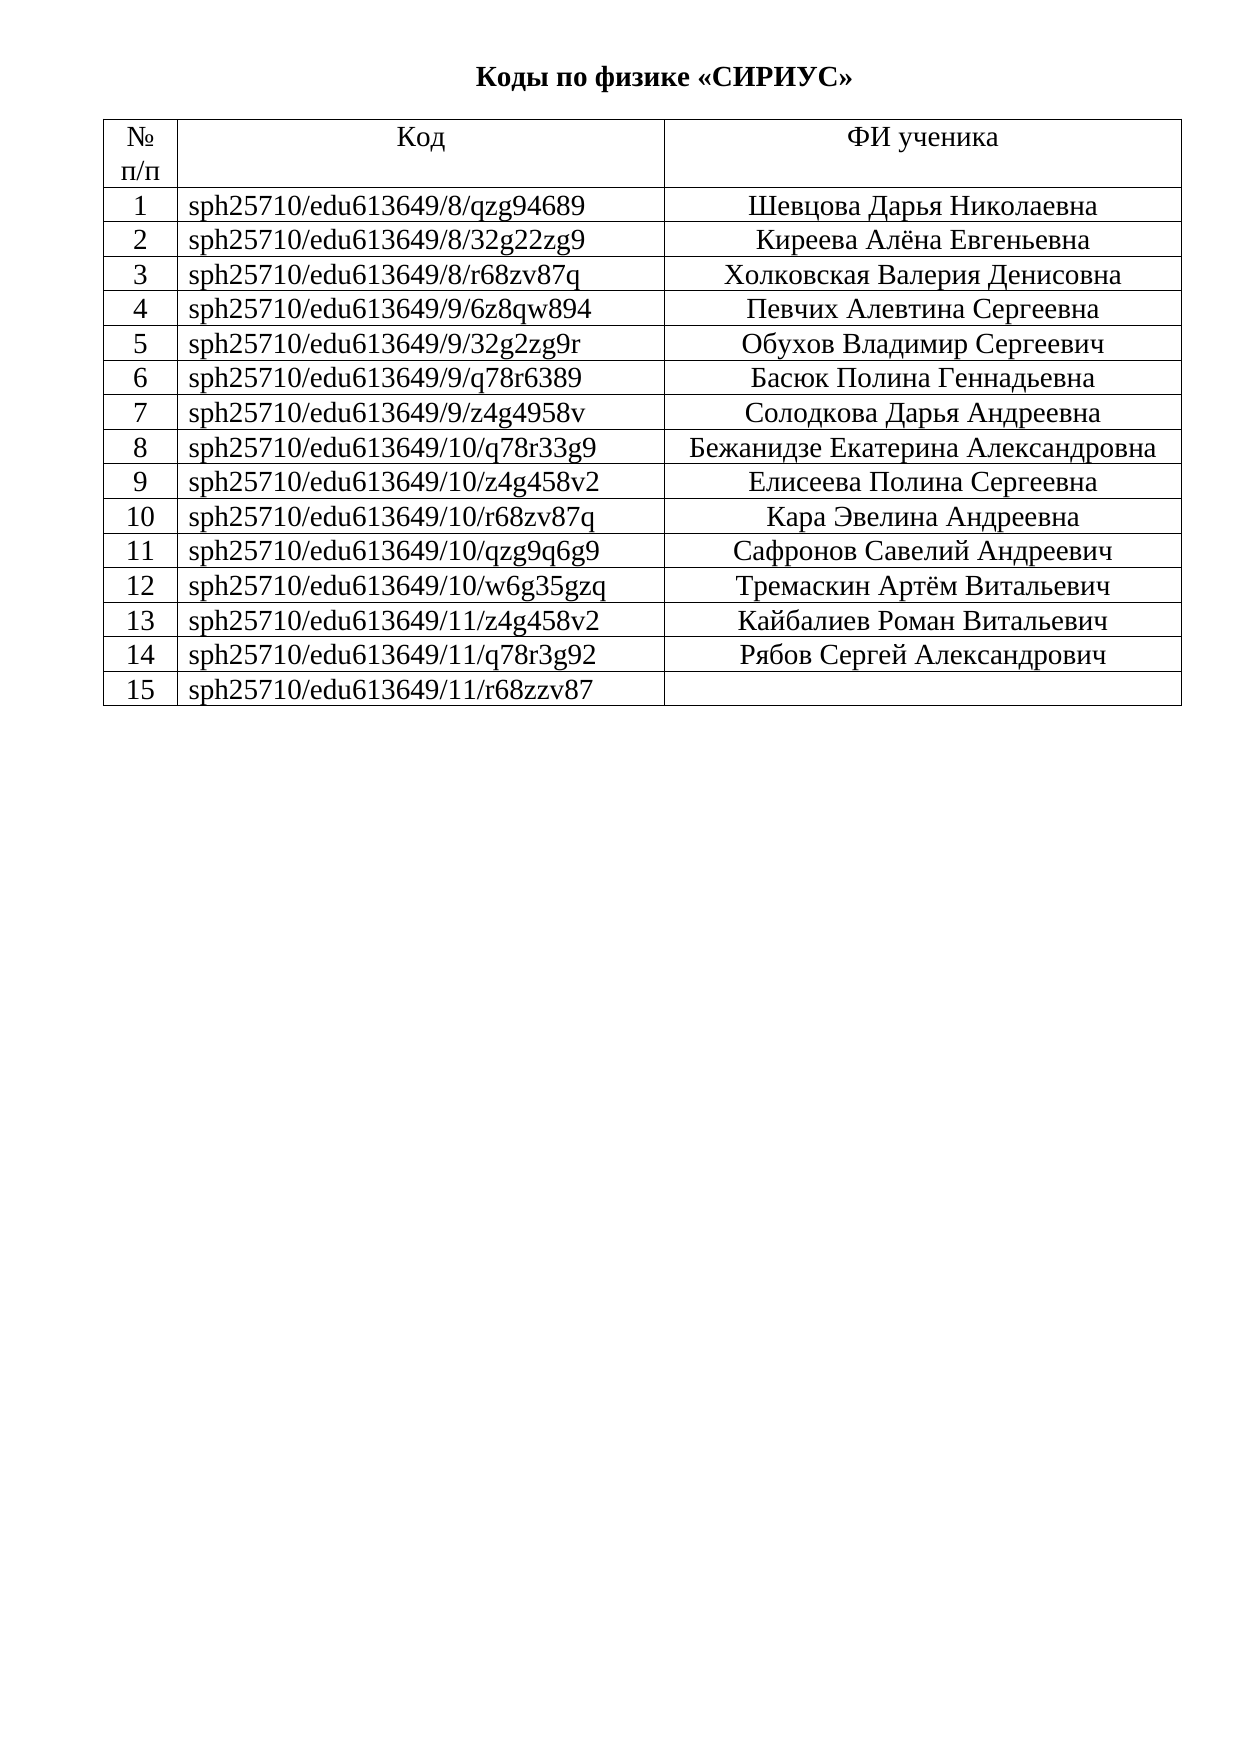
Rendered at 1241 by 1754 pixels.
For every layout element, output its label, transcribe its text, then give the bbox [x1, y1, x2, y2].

table_cell Обухов Владимир Сергеевич [665, 326, 1181, 359]
table_cell Тремаскин Артём Витальевич [665, 568, 1181, 602]
table_cell Елисеева Полина Сергеевна [665, 464, 1181, 498]
table_cell Шевцова Дарья Николаевна [665, 188, 1181, 221]
table_cell sph25710/edu613649/11/z4g458v2 [178, 603, 664, 636]
table_cell Кара Эвелина Андреевна [665, 499, 1181, 532]
table_cell 5 [104, 326, 177, 359]
table_cell 2 [104, 222, 177, 256]
table_cell Сафронов Савелий Андреевич [665, 534, 1181, 567]
table_cell 12 [104, 568, 177, 602]
text Коды по физике «СИРИУС» [177, 59, 1152, 93]
table_cell 1 [104, 188, 177, 221]
table_cell sph25710/edu613649/11/r68zzv87 [178, 672, 664, 705]
table_cell Солодкова Дарья Андреевна [665, 395, 1181, 429]
table_cell Киреева Алёна Евгеньевна [665, 222, 1181, 256]
table_cell Певчих Алевтина Сергеевна [665, 291, 1181, 325]
table_cell sph25710/edu613649/9/6z8qw894 [178, 291, 664, 325]
table_cell Холковская Валерия Денисовна [665, 257, 1181, 290]
table_cell sph25710/edu613649/9/z4g4958v [178, 395, 664, 429]
table_header ФИ ученика [665, 120, 1181, 187]
table_cell sph25710/edu613649/10/r68zv87q [178, 499, 664, 532]
table_cell sph25710/edu613649/8/r68zv87q [178, 257, 664, 290]
table_header № п/п [104, 120, 177, 187]
table_cell Бежанидзе Екатерина Александровна [665, 430, 1181, 463]
table_cell sph25710/edu613649/10/q78r33g9 [178, 430, 664, 463]
table_cell sph25710/edu613649/10/z4g458v2 [178, 464, 664, 498]
table_cell 10 [104, 499, 177, 532]
table_cell sph25710/edu613649/8/qzg94689 [178, 188, 664, 221]
table_header Код [178, 120, 664, 187]
table_cell sph25710/edu613649/8/32g22zg9 [178, 222, 664, 256]
table_cell Кайбалиев Роман Витальевич [665, 603, 1181, 636]
table_cell 11 [104, 534, 177, 567]
table_cell Басюк Полина Геннадьевна [665, 361, 1181, 394]
table_cell sph25710/edu613649/9/q78r6389 [178, 361, 664, 394]
table_cell 3 [104, 257, 177, 290]
table_cell 7 [104, 395, 177, 429]
table_cell sph25710/edu613649/10/w6g35gzq [178, 568, 664, 602]
table_cell sph25710/edu613649/10/qzg9q6g9 [178, 534, 664, 567]
table_cell 4 [104, 291, 177, 325]
table_cell 9 [104, 464, 177, 498]
table_cell 6 [104, 361, 177, 394]
table_cell Рябов Сергей Александрович [665, 637, 1181, 671]
table_cell 15 [104, 672, 177, 705]
table_cell 14 [104, 637, 177, 671]
table_cell sph25710/edu613649/9/32g2zg9r [178, 326, 664, 359]
table_cell sph25710/edu613649/11/q78r3g92 [178, 637, 664, 671]
table_cell 8 [104, 430, 177, 463]
table_cell 13 [104, 603, 177, 636]
table_cell [665, 672, 1181, 705]
